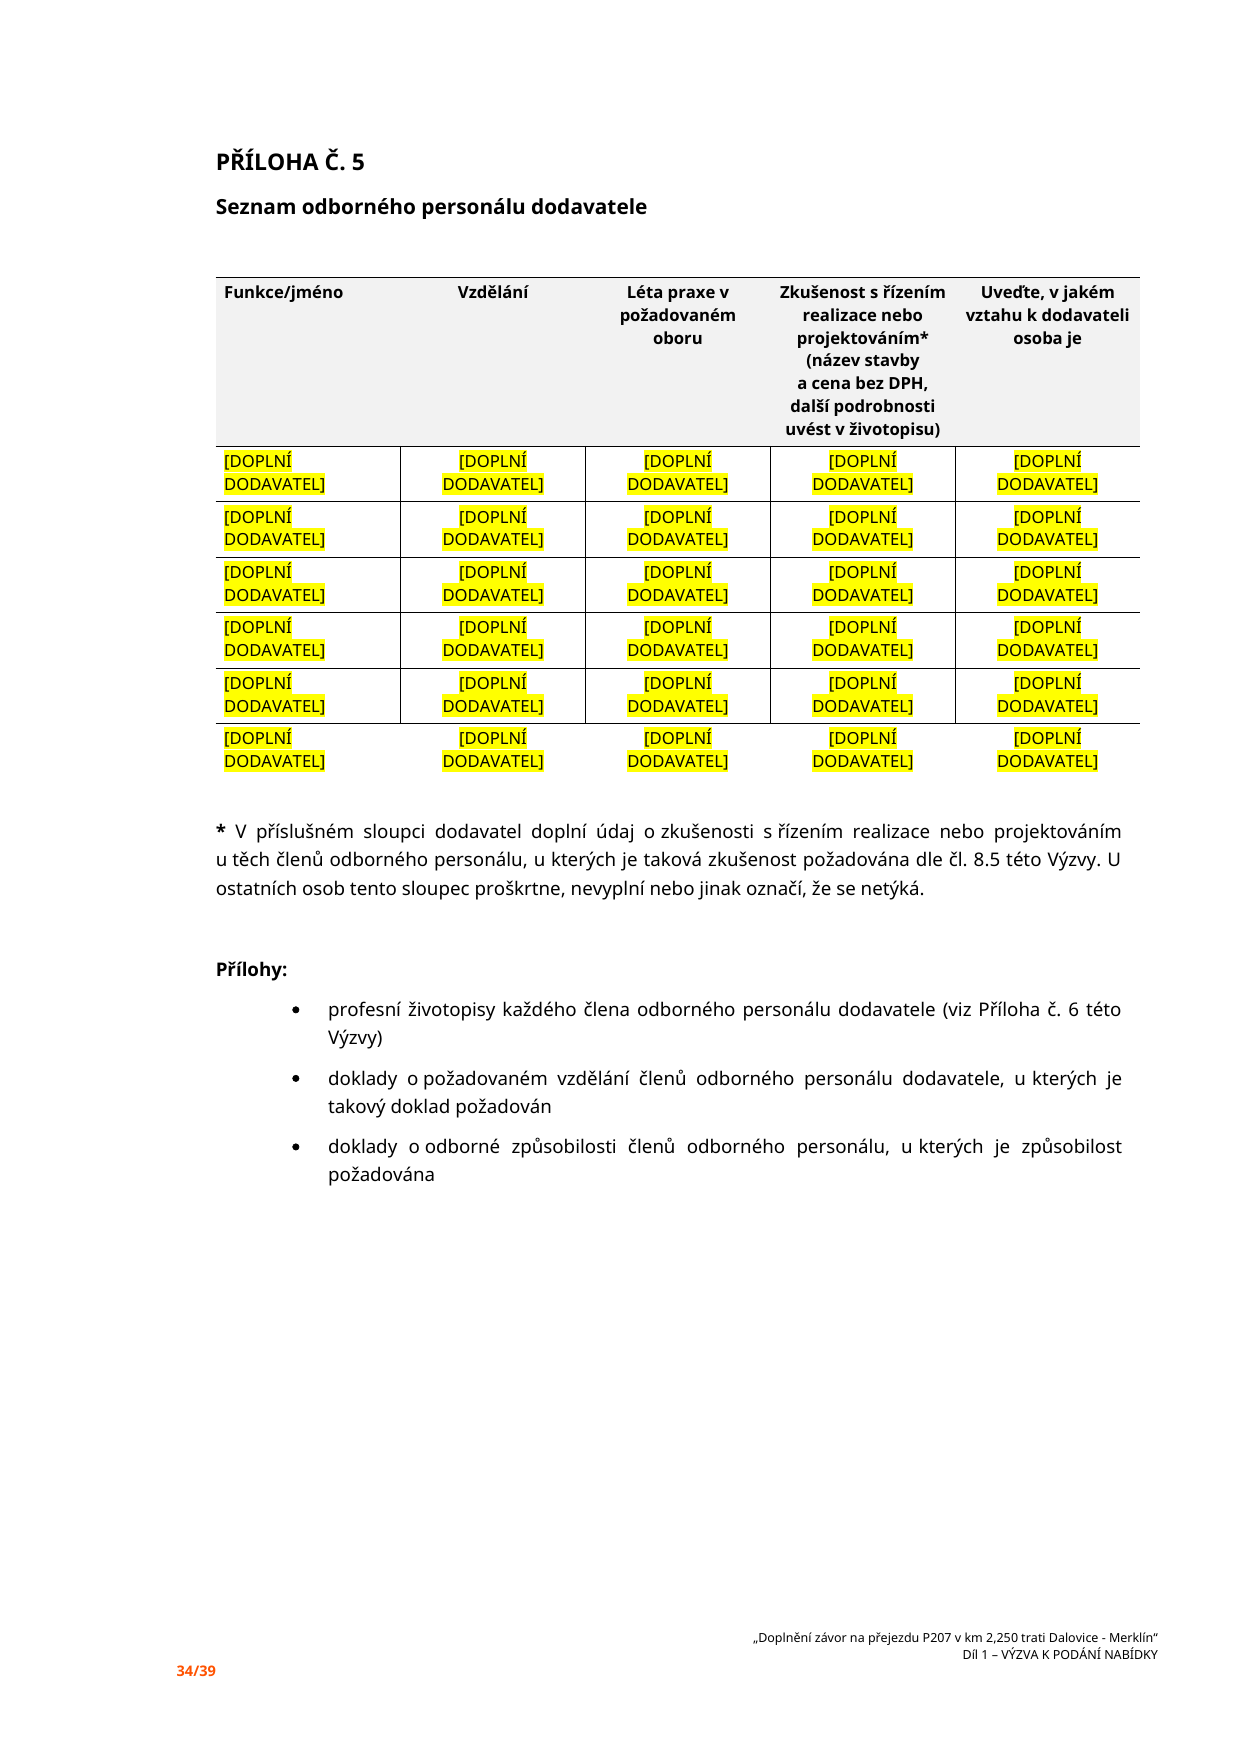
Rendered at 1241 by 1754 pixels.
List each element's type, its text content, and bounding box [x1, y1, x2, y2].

table_cell [DOPLNÍ DODAVATEL] [216, 669, 400, 723]
table_cell [DOPLNÍ DODAVATEL] [401, 613, 585, 667]
list doklady o odborné způsobilosti členů odborného personálu, u kterých je způsobilost požadována [292, 1133, 1122, 1187]
table_cell [DOPLNÍ DODAVATEL] [216, 613, 400, 667]
text * V příslušném sloupci dodavatel doplní údaj o zkušenosti s řízením realizace nebo projektováním u těch členů odborného personálu, u kterých je taková zkušenost požadována dle čl. 8.5 této Výzvy. U ostatních osob tento sloupec proškrtne, nevyplní nebo jinak označí, že se netýká. [216, 819, 1122, 900]
table_cell [DOPLNÍ DODAVATEL] [771, 502, 955, 557]
table_cell [DOPLNÍ DODAVATEL] [401, 502, 585, 557]
table_cell [DOPLNÍ DODAVATEL] [216, 558, 400, 612]
table_cell [DOPLNÍ DODAVATEL] [216, 502, 400, 557]
table_cell [DOPLNÍ DODAVATEL] [216, 447, 400, 501]
table_header Uveďte, v jakém vztahu k dodavateli osoba je [955, 278, 1140, 446]
table_cell [DOPLNÍ DODAVATEL] [586, 447, 770, 501]
table_cell [DOPLNÍ DODAVATEL] [771, 558, 955, 612]
table_cell [DOPLNÍ DODAVATEL] [586, 502, 770, 557]
table_cell [DOPLNÍ DODAVATEL] [586, 669, 770, 723]
table_header Léta praxe v požadovaném oboru [585, 278, 770, 446]
text Příloha č. 5 [216, 146, 1122, 177]
list profesní životopisy každého člena odborného personálu dodavatele (viz Příloha č. 6 této Výzvy) [292, 996, 1122, 1050]
table_cell [DOPLNÍ DODAVATEL] [585, 724, 770, 778]
table_cell [DOPLNÍ DODAVATEL] [770, 724, 955, 778]
table_cell [DOPLNÍ DODAVATEL] [771, 669, 955, 723]
table_cell [DOPLNÍ DODAVATEL] [956, 669, 1140, 723]
table_header Vzdělání [400, 278, 585, 446]
table_cell [DOPLNÍ DODAVATEL] [586, 613, 770, 667]
table_cell [DOPLNÍ DODAVATEL] [956, 502, 1140, 557]
list doklady o požadovaném vzdělání členů odborného personálu dodavatele, u kterých je takový doklad požadován [292, 1065, 1122, 1118]
table_cell [DOPLNÍ DODAVATEL] [956, 447, 1140, 501]
table_cell [DOPLNÍ DODAVATEL] [956, 613, 1140, 667]
table_header Zkušenost s řízením realizace nebo projektováním* (název stavby a cena bez DPH, další podrobnosti uvést v životopisu) [770, 278, 955, 446]
text Seznam odborného personálu dodavatele [216, 192, 1122, 221]
table_cell [DOPLNÍ DODAVATEL] [586, 558, 770, 612]
table_cell [DOPLNÍ DODAVATEL] [956, 558, 1140, 612]
table_cell [DOPLNÍ DODAVATEL] [955, 724, 1140, 778]
table_cell [DOPLNÍ DODAVATEL] [216, 724, 400, 778]
table_cell [DOPLNÍ DODAVATEL] [771, 613, 955, 667]
table_cell [DOPLNÍ DODAVATEL] [401, 447, 585, 501]
table_cell [DOPLNÍ DODAVATEL] [771, 447, 955, 501]
table_cell [DOPLNÍ DODAVATEL] [401, 558, 585, 612]
text Přílohy: [216, 956, 1122, 981]
table_cell [DOPLNÍ DODAVATEL] [401, 669, 585, 723]
table_cell [DOPLNÍ DODAVATEL] [400, 724, 585, 778]
table_header Funkce/jméno [216, 278, 400, 446]
